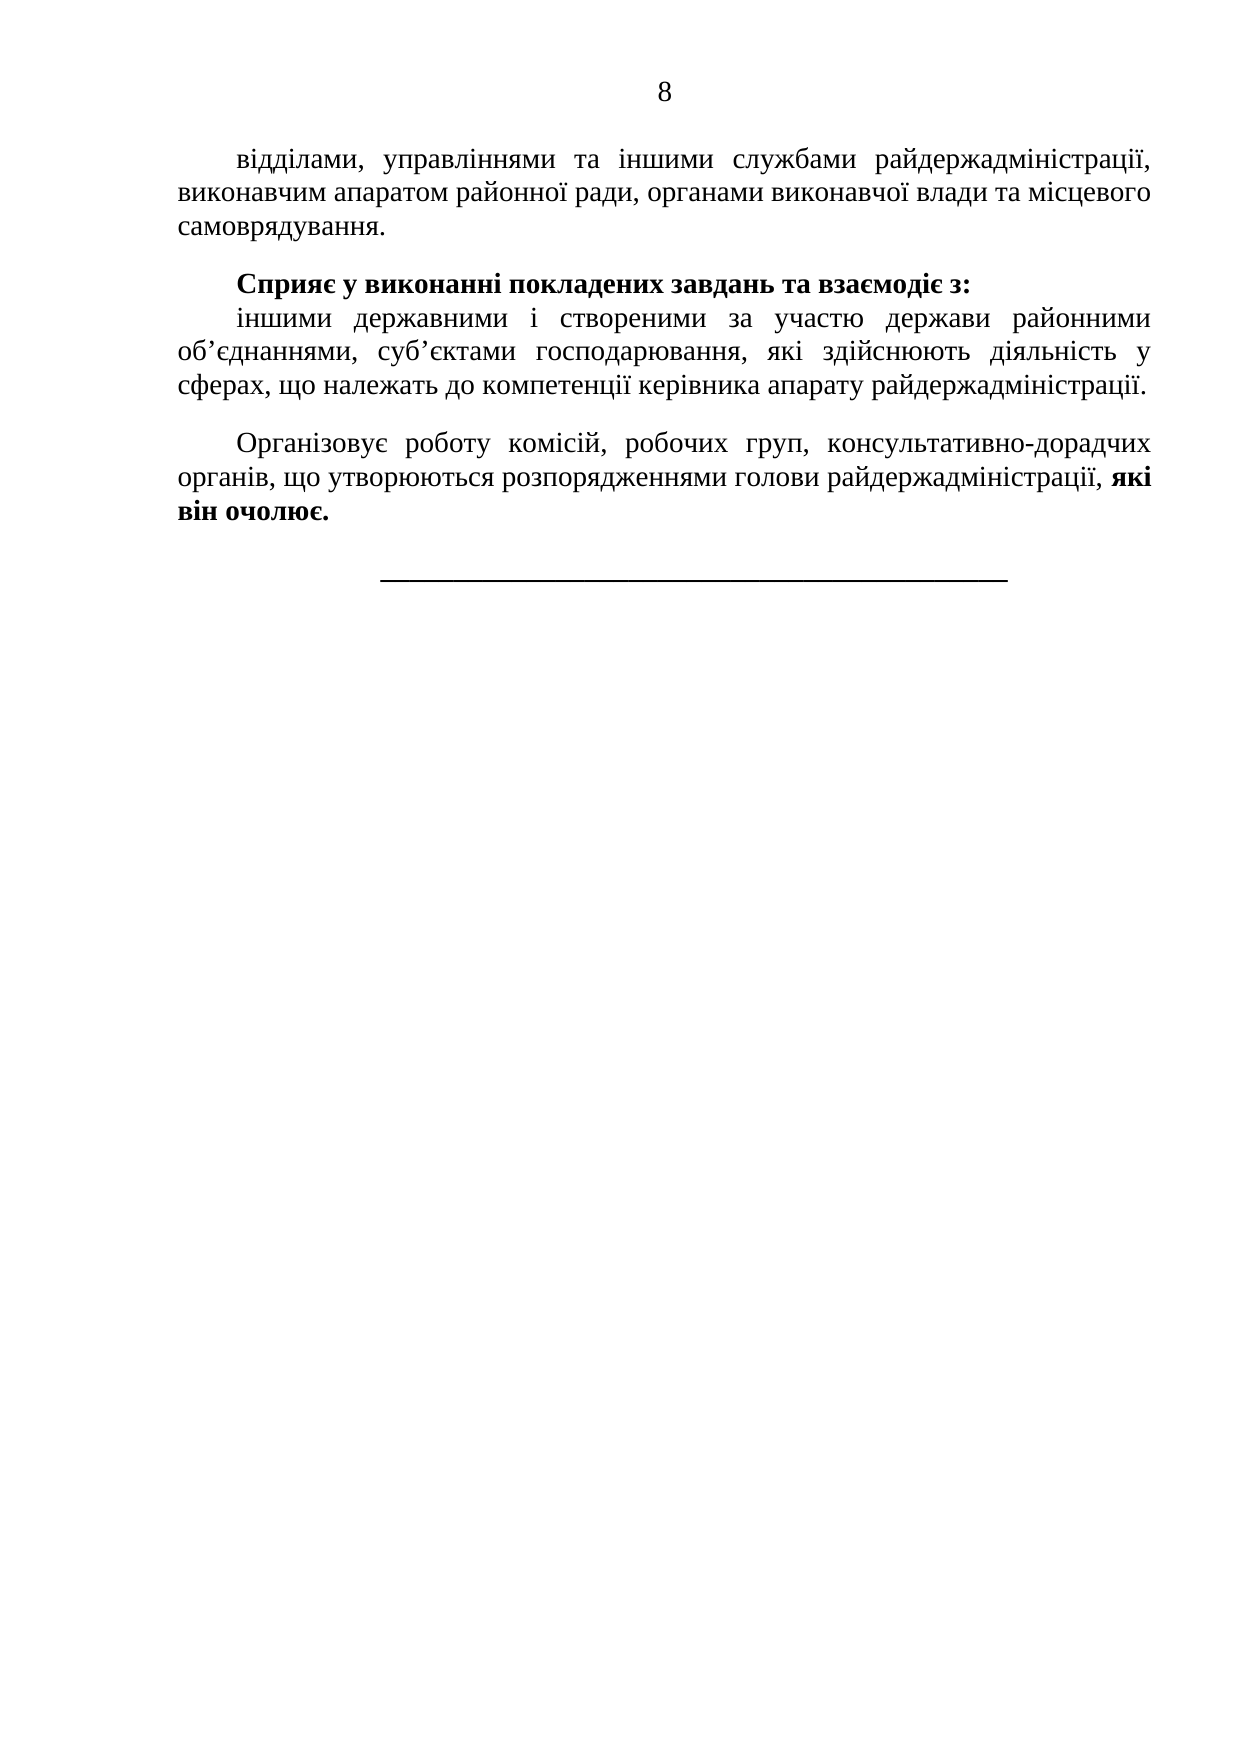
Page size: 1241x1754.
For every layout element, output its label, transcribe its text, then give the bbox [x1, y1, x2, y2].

text Організовує роботу комісій, робочих груп, консультативно-дорадчих органів, що утворюються розпорядженнями голови райдержадміністрації, які він очолює. [177, 426, 1152, 526]
text ___________________________________________ [177, 551, 1152, 585]
text відділами, управліннями та іншими службами райдержадміністрації, виконавчим апаратом районної ради, органами виконавчої влади та місцевого самоврядування. [177, 141, 1152, 241]
text іншими державними і створеними за участю держави районними об’єднаннями, суб’єктами господарювання, які здійснюють діяльність у сферах, що належать до компетенції керівника апарату райдержадміністрації. [177, 300, 1152, 401]
text Сприяє у виконанні покладених завдань та взаємодіє з: [177, 266, 1152, 300]
